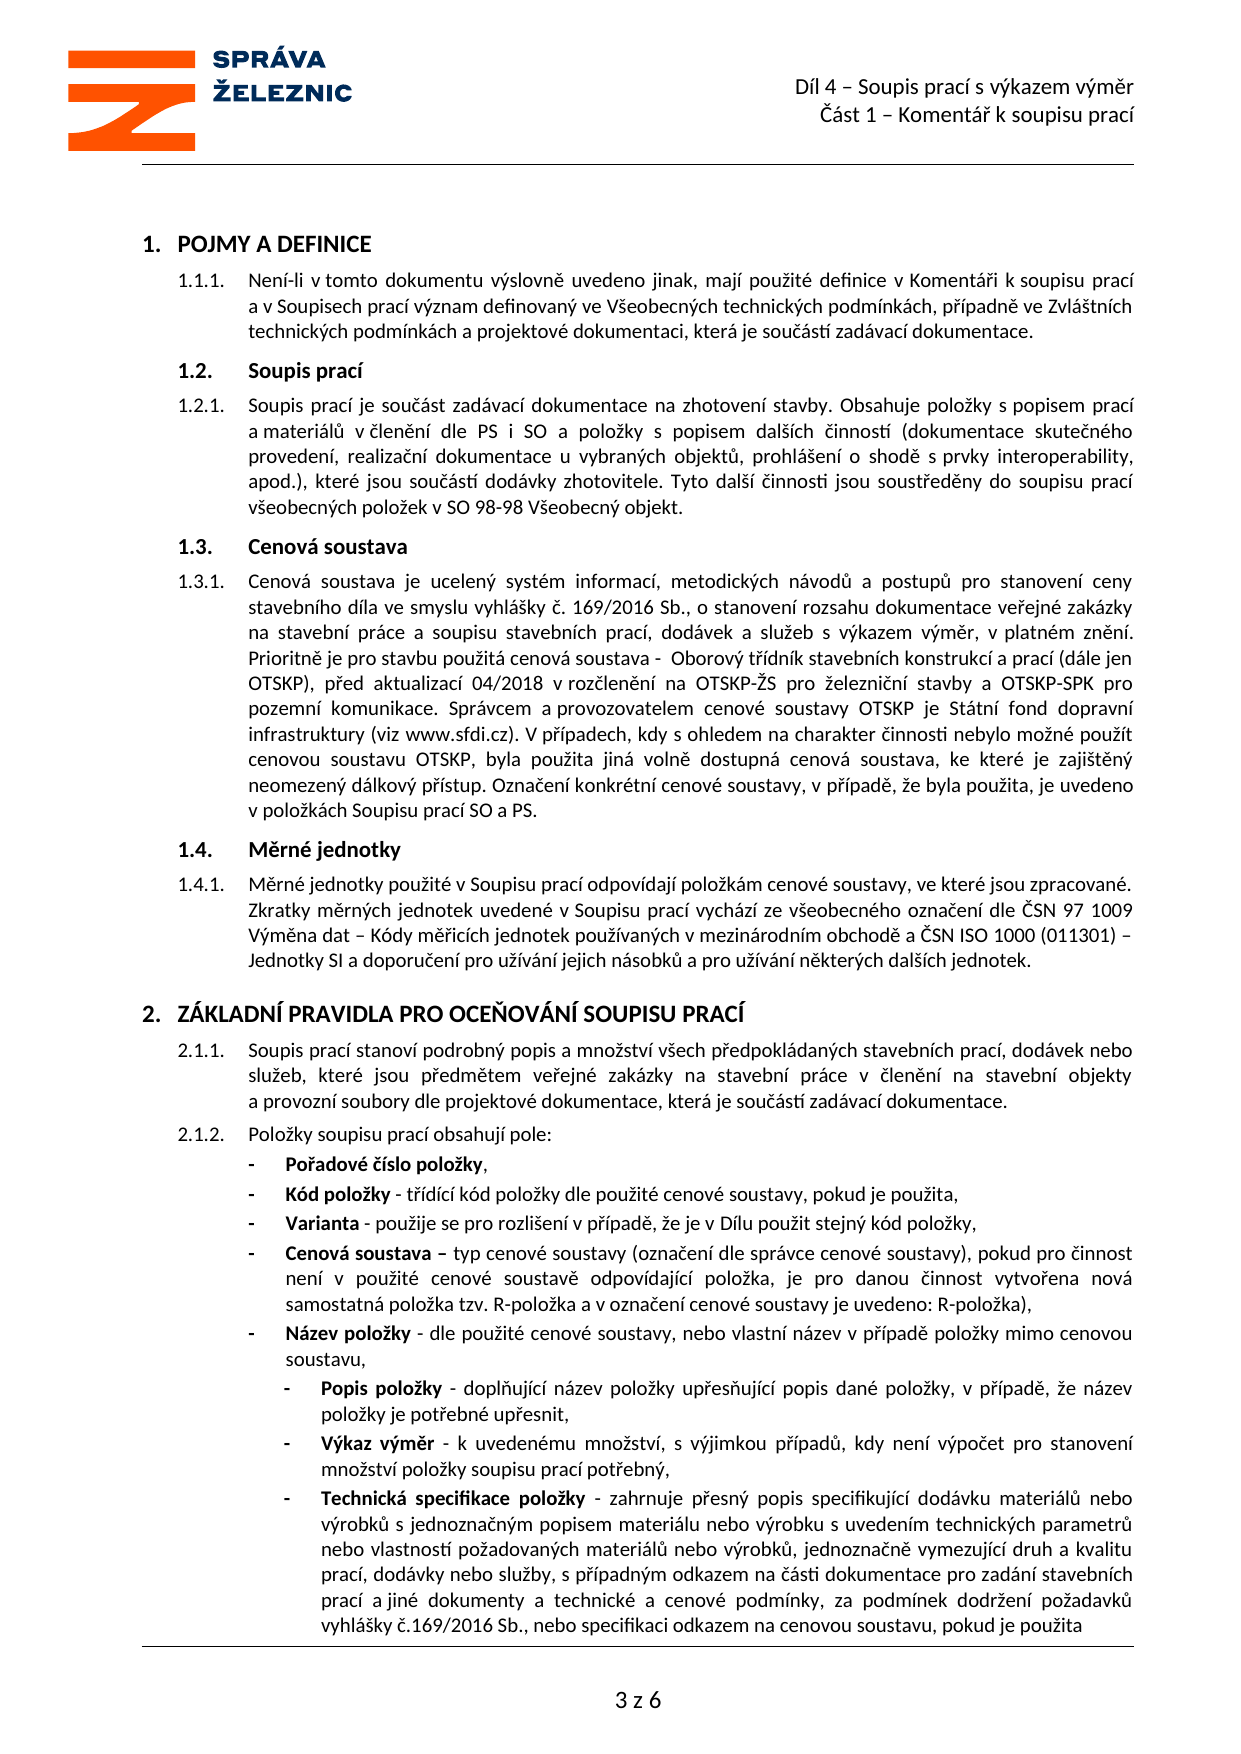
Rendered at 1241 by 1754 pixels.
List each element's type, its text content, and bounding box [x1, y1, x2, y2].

text Název položky - dle použité cenové soustavy, nebo vlastní název v případě položky mimo cenovou soustavu, [248, 1320, 1134, 1371]
text Cenová soustava – typ cenové soustavy (označení dle správce cenové soustavy), pokud pro činnost není v použité cenové soustavě odpovídající položka, je pro danou činnost vytvořena nová samostatná položka tzv. R-položka a v označení cenové soustavy je uvedeno: R-položka), [248, 1240, 1134, 1316]
text Varianta - použije se pro rozlišení v případě, že je v Dílu použit stejný kód položky, [248, 1210, 1134, 1236]
text Měrné jednotky použité v Soupisu prací odpovídají položkám cenové soustavy, ve které jsou zpracované. Zkratky měrných jednotek uvedené v Soupisu prací vychází ze všeobecného označení dle ČSN 97 1009 Výměna dat – Kódy měřicích jednotek používaných v mezinárodním obchodě a ČSN ISO 1000 (011301) – Jednotky SI a doporučení pro užívání jejich násobků a pro užívání některých dalších jednotek. [177, 871, 1134, 973]
text Soupis prací stanoví podrobný popis a množství všech předpokládaných stavebních prací, dodávek nebo služeb, které jsou předmětem veřejné zakázky na stavební práce v členění na stavební objekty a provozní soubory dle projektové dokumentace, která je součástí zadávací dokumentace. [177, 1037, 1134, 1113]
text Kód položky - třídící kód položky dle použité cenové soustavy, pokud je použita, [248, 1181, 1134, 1206]
text Popis položky - doplňující název položky upřesňující popis dané položky, v případě, že název položky je potřebné upřesnit, [283, 1375, 1134, 1426]
text ZÁKLADNÍ PRAVIDLA PRO OCEŇOVÁNÍ SOUPISU PRACÍ [142, 998, 1134, 1029]
text Položky soupisu prací obsahují pole: [177, 1122, 1134, 1147]
text Měrné jednotky [177, 835, 1134, 863]
text Není-li v tomto dokumentu výslovně uvedeno jinak, mají použité definice v Komentáři k soupisu prací a v Soupisech prací význam definovaný ve Všeobecných technických podmínkách, případně ve Zvláštních technických podmínkách a projektové dokumentaci, která je součástí zadávací dokumentace. [177, 267, 1134, 344]
text POjmy a definice [142, 228, 1134, 259]
text Soupis prací je součást zadávací dokumentace na zhotovení stavby. Obsahuje položky s popisem prací a materiálů v členění dle PS i SO a položky s popisem dalších činností (dokumentace skutečného provedení, realizační dokumentace u vybraných objektů, prohlášení o shodě s prvky interoperability, apod.), které jsou součástí dodávky zhotovitele. Tyto další činnosti jsou soustředěny do soupisu prací všeobecných položek v SO 98-98 Všeobecný objekt. [177, 392, 1134, 519]
text Pořadové číslo položky, [248, 1151, 1134, 1177]
text Technická specifikace položky - zahrnuje přesný popis specifikující dodávku materiálů nebo výrobků s jednoznačným popisem materiálu nebo výrobku s uvedením technických parametrů nebo vlastností požadovaných materiálů nebo výrobků, jednoznačně vymezující druh a kvalitu prací, dodávky nebo služby, s případným odkazem na části dokumentace pro zadání stavebních prací a jiné dokumenty a technické a cenové podmínky, za podmínek dodržení požadavků vyhlášky č.169/2016 Sb., nebo specifikaci odkazem na cenovou soustavu, pokud je použita [283, 1485, 1134, 1638]
text Výkaz výměr - k uvedenému množství, s výjimkou případů, kdy není výpočet pro stanovení množství položky soupisu prací potřebný, [283, 1430, 1134, 1481]
text Cenová soustava [177, 532, 1134, 560]
text Soupis prací [177, 356, 1134, 384]
text Cenová soustava je ucelený systém informací, metodických návodů a postupů pro stanovení ceny stavebního díla ve smyslu vyhlášky č. 169/2016 Sb., o stanovení rozsahu dokumentace veřejné zakázky na stavební práce a soupisu stavebních prací, dodávek a služeb s výkazem výměr, v platném znění. Prioritně je pro stavbu použitá cenová soustava - Oborový třídník stavebních konstrukcí a prací (dále jen OTSKP), před aktualizací 04/2018 v rozčlenění na OTSKP-ŽS pro železniční stavby a OTSKP-SPK pro pozemní komunikace. Správcem a provozovatelem cenové soustavy OTSKP je Státní fond dopravní infrastruktury (viz www.sfdi.cz). V případech, kdy s ohledem na charakter činnosti nebylo možné použít cenovou soustavu OTSKP, byla použita jiná volně dostupná cenová soustava, ke které je zajištěný neomezený dálkový přístup. Označení konkrétní cenové soustavy, v případě, že byla použita, je uvedeno v položkách Soupisu prací SO a PS. [177, 568, 1134, 823]
